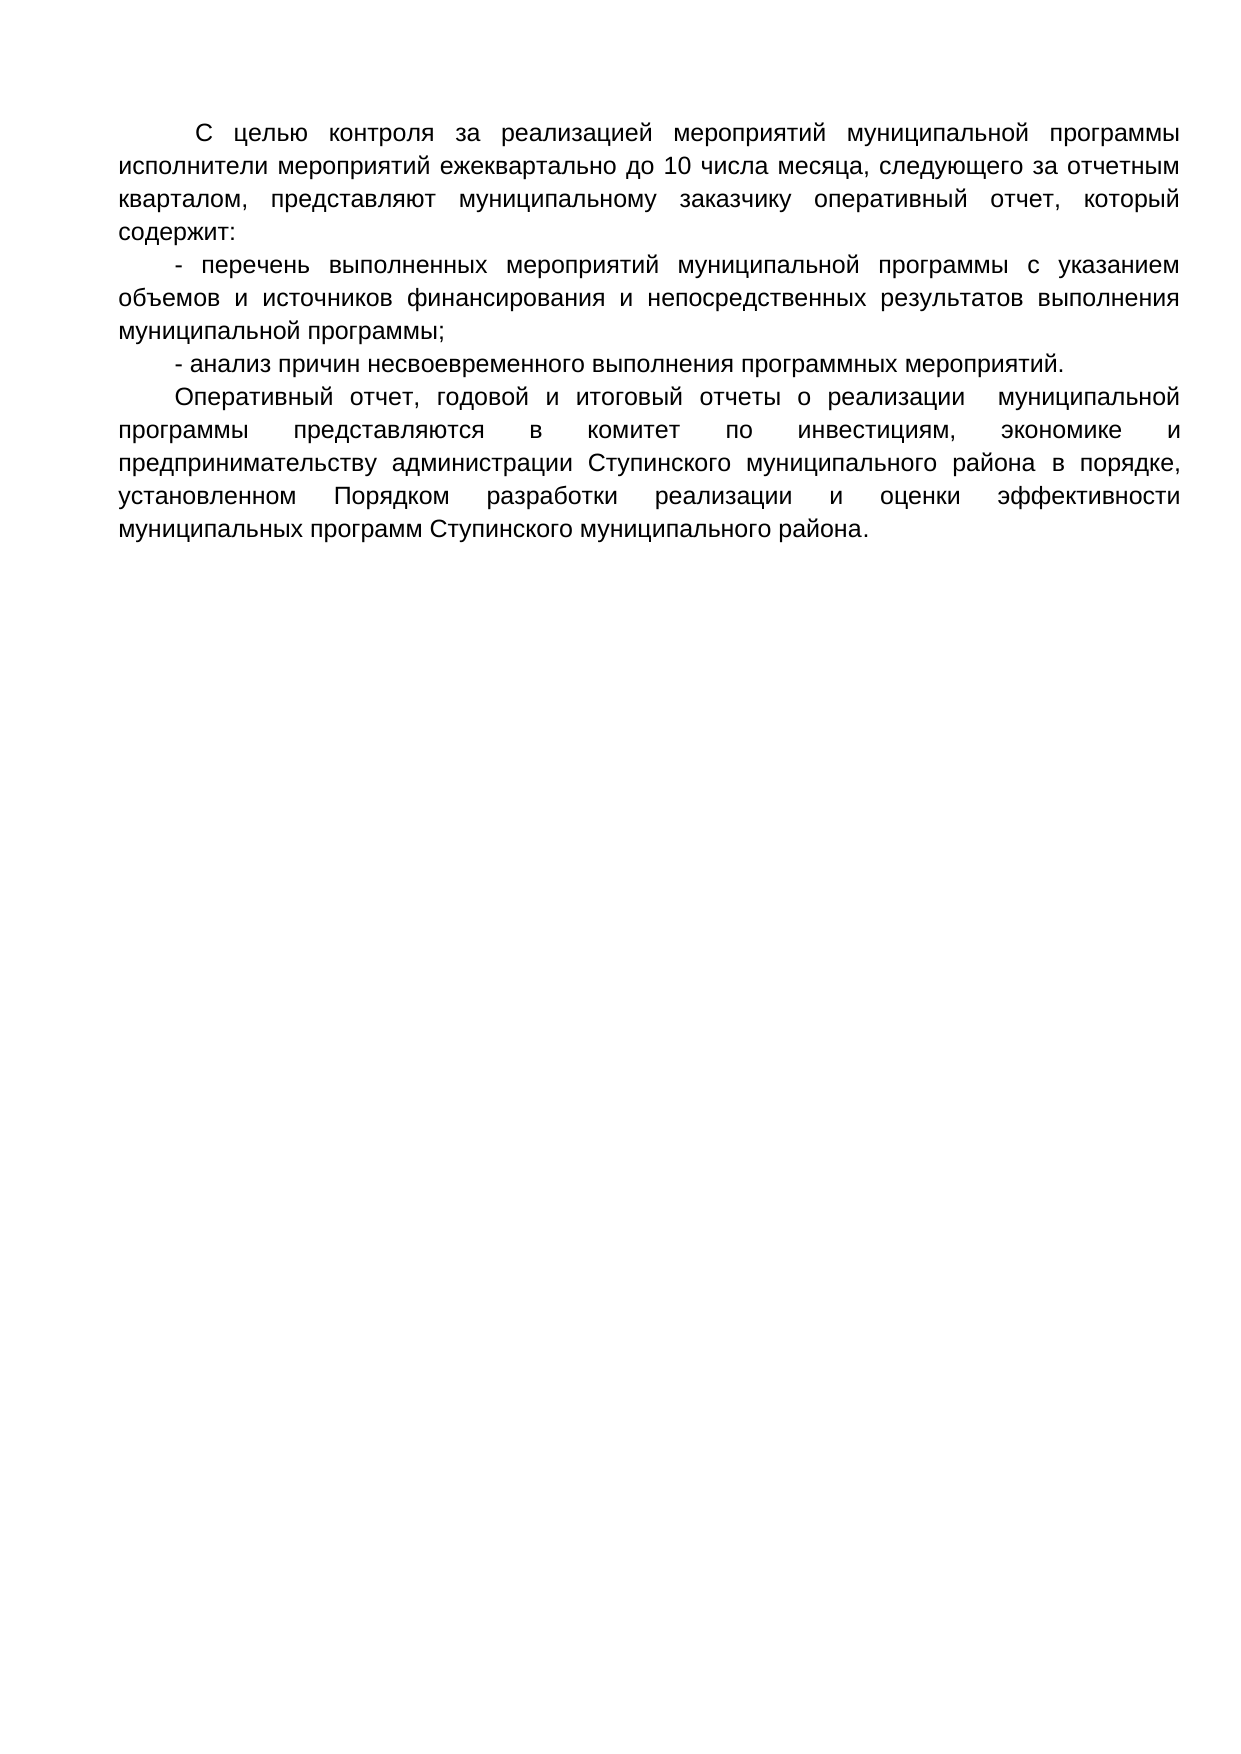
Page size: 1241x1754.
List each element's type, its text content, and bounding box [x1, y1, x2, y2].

text - перечень выполненных мероприятий муниципальной программы с указанием объемов и источников финансирования и непосредственных результатов выполнения муниципальной программы; [118, 250, 1181, 345]
text - анализ причин несвоевременного выполнения программных мероприятий. [118, 349, 1181, 378]
text С целью контроля за реализацией мероприятий муниципальной программы исполнители мероприятий ежеквартально до 10 числа месяца, следующего за отчетным кварталом, представляют муниципальному заказчику оперативный отчет, который содержит: [118, 118, 1181, 246]
text Оперативный отчет, годовой и итоговый отчеты о реализации муниципальной программы представляются в комитет по инвестициям, экономике и предпринимательству администрации Ступинского муниципального района в порядке, установленном Порядком разработки реализации и оценки эффективности муниципальных программ Ступинского муниципального района. [118, 382, 1181, 543]
